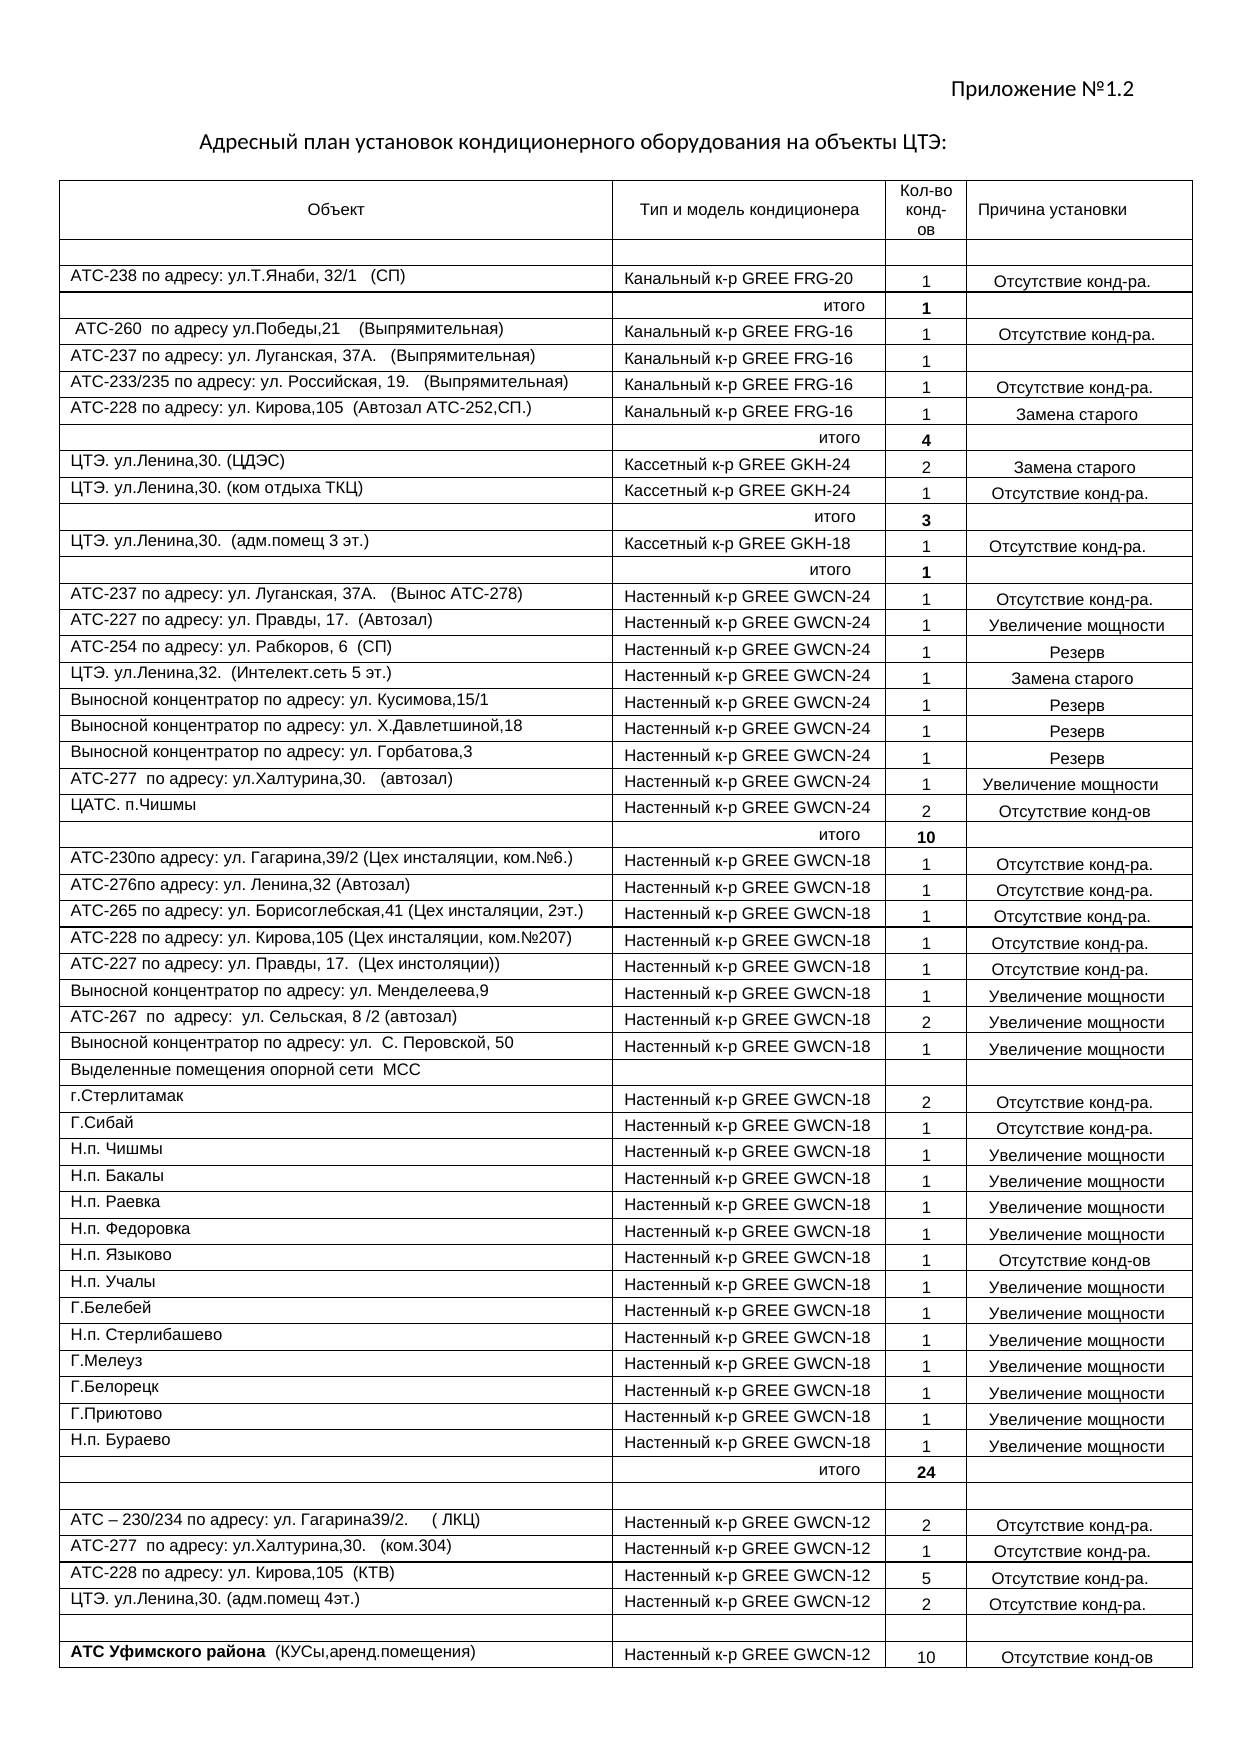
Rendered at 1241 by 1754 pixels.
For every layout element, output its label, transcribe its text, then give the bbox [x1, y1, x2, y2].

table_cell АТС-277 по адресу: ул.Халтурина,30. (ком.304) [60, 1536, 612, 1561]
table_cell Резерв [967, 716, 1192, 741]
table_cell [60, 293, 612, 318]
table_cell 1 [886, 266, 966, 291]
table_cell [967, 822, 1192, 847]
table_cell [886, 1615, 966, 1641]
table_cell 1 [886, 875, 966, 900]
table_cell Увеличение мощности [967, 769, 1192, 794]
table_cell Н.п. Федоровка [60, 1219, 612, 1244]
table_cell 1 [886, 372, 966, 397]
table_cell Отсутствие конд-ра. [967, 848, 1192, 873]
table_cell 1 [886, 478, 966, 503]
table_cell [967, 425, 1192, 450]
table_cell [967, 504, 1192, 529]
table_cell Кассетный к-р GREE GKH-18 [613, 531, 885, 556]
table_cell Настенный к-р GREE GWCN-24 [613, 636, 885, 662]
table_cell Г.Сибай [60, 1113, 612, 1138]
table_cell Увеличение мощности [967, 1166, 1192, 1191]
table_cell Отсутствие конд-ов [967, 795, 1192, 821]
table_cell Отсутствие конд-ра. [967, 875, 1192, 900]
table_cell 1 [886, 1139, 966, 1164]
table_cell Замена старого [967, 398, 1192, 424]
table_cell Настенный к-р GREE GWCN-24 [613, 769, 885, 794]
table_cell Отсутствие конд-ра. [967, 1536, 1192, 1561]
table_cell 1 [886, 345, 966, 371]
table_cell Настенный к-р GREE GWCN-18 [613, 875, 885, 900]
table_cell 1 [886, 901, 966, 926]
table_cell [967, 1615, 1192, 1641]
table_cell 1 [886, 1324, 966, 1350]
table_cell Настенный к-р GREE GWCN-18 [613, 1245, 885, 1270]
table_cell ЦАТС. п.Чишмы [60, 795, 612, 821]
table_cell Н.п. Стерлибашево [60, 1324, 612, 1350]
table_cell Резерв [967, 636, 1192, 662]
table_cell 1 [886, 1351, 966, 1376]
table_cell Увеличение мощности [967, 1271, 1192, 1297]
table_cell Настенный к-р GREE GWCN-18 [613, 1430, 885, 1456]
table_cell Выносной концентратор по адресу: ул. Х.Давлетшиной,18 [60, 716, 612, 741]
table_cell 1 [886, 293, 966, 318]
table_cell 1 [886, 398, 966, 424]
table_cell АТС-227 по адресу: ул. Правды, 17. (Цех инстоляции)) [60, 954, 612, 979]
table_cell Отсутствие конд-ра. [967, 928, 1192, 953]
table_cell ЦТЭ. ул.Ленина,30. (адм.помещ 3 эт.) [60, 531, 612, 556]
table_cell Увеличение мощности [967, 1351, 1192, 1376]
table_cell 1 [886, 610, 966, 635]
table_cell Настенный к-р GREE GWCN-18 [613, 928, 885, 953]
table_cell АТС-228 по адресу: ул. Кирова,105 (Автозал АТС-252,СП.) [60, 398, 612, 424]
table_cell Выносной концентратор по адресу: ул. Кусимова,15/1 [60, 689, 612, 715]
table_cell итого [613, 504, 885, 529]
table_cell Настенный к-р GREE GWCN-18 [613, 980, 885, 1006]
table_cell Н.п. Учалы [60, 1271, 612, 1297]
table_cell 3 [886, 504, 966, 529]
table_cell Увеличение мощности [967, 1404, 1192, 1429]
table_cell Резерв [967, 689, 1192, 715]
table_cell Настенный к-р GREE GWCN-18 [613, 1377, 885, 1403]
table_cell Настенный к-р GREE GWCN-18 [613, 848, 885, 873]
table_cell Настенный к-р GREE GWCN-24 [613, 742, 885, 768]
table_cell 1 [886, 1298, 966, 1323]
table_cell Кассетный к-р GREE GKH-24 [613, 478, 885, 503]
table_cell 1 [886, 663, 966, 688]
table_cell Г.Мелеуз [60, 1351, 612, 1376]
table_cell [60, 557, 612, 582]
table_cell [60, 240, 612, 265]
table_cell Настенный к-р GREE GWCN-18 [613, 1139, 885, 1164]
table_cell Канальный к-р GREE FRG-16 [613, 345, 885, 371]
table_cell 1 [886, 689, 966, 715]
table_cell Отсутствие конд-ра. [967, 531, 1192, 556]
table_cell Отсутствие конд-ра. [967, 1510, 1192, 1535]
table_cell Н.п. Раевка [60, 1192, 612, 1217]
table_cell Отсутствие конд-ра. [967, 1086, 1192, 1112]
table_cell 2 [886, 795, 966, 821]
table_cell Г.Белебей [60, 1298, 612, 1323]
table_cell Канальный к-р GREE FRG-16 [613, 372, 885, 397]
table_cell Канальный к-р GREE FRG-20 [613, 266, 885, 291]
table_cell 1 [886, 954, 966, 979]
table_header Причина установки [967, 181, 1192, 238]
table_cell Г.Белорецк [60, 1377, 612, 1403]
table_cell итого [613, 822, 885, 847]
table_cell Увеличение мощности [967, 610, 1192, 635]
table_cell Увеличение мощности [967, 1430, 1192, 1456]
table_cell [613, 1642, 885, 1667]
table_cell АТС-233/235 по адресу: ул. Российская, 19. (Выпрямительная) [60, 372, 612, 397]
table_cell [967, 293, 1192, 318]
table_cell 1 [886, 742, 966, 768]
table_cell Н.п. Бакалы [60, 1166, 612, 1191]
table_cell Увеличение мощности [967, 1007, 1192, 1032]
table_cell Увеличение мощности [967, 1377, 1192, 1403]
table_cell 2 [886, 1007, 966, 1032]
table_cell АТС-228 по адресу: ул. Кирова,105 (Цех инсталяции, ком.№207) [60, 928, 612, 953]
table_cell Отсутствие конд-ра. [967, 1563, 1192, 1588]
table_cell [613, 1615, 885, 1641]
table_header Объект [60, 181, 612, 238]
table_cell 10 [886, 822, 966, 847]
table_cell Настенный к-р GREE GWCN-18 [613, 1007, 885, 1032]
table_cell 1 [886, 1377, 966, 1403]
table_cell 10 [886, 1642, 966, 1667]
table_cell Замена старого [967, 663, 1192, 688]
table_cell 1 [886, 928, 966, 953]
table_cell АТС-237 по адресу: ул. Луганская, 37А. (Вынос АТС-278) [60, 584, 612, 609]
table_cell АТС-276по адресу: ул. Ленина,32 (Автозал) [60, 875, 612, 900]
table_cell 1 [886, 716, 966, 741]
table_cell Отсутствие конд-ра. [967, 478, 1192, 503]
table_cell 1 [886, 769, 966, 794]
text Адресный план установок кондиционерного оборудования на объекты ЦТЭ: [89, 127, 1152, 155]
table_cell 1 [886, 319, 966, 344]
table_cell Настенный к-р GREE GWCN-18 [613, 1033, 885, 1059]
table_cell Отсутствие конд-ра. [967, 319, 1192, 344]
table_cell Настенный к-р GREE GWCN-18 [613, 1271, 885, 1297]
table_cell АТС-277 по адресу: ул.Халтурина,30. (автозал) [60, 769, 612, 794]
table_cell [886, 1483, 966, 1508]
table_cell 2 [886, 1589, 966, 1614]
table_cell ЦТЭ. ул.Ленина,30. (адм.помещ 4эт.) [60, 1589, 612, 1614]
table_cell [967, 345, 1192, 371]
table_cell Замена старого [967, 451, 1192, 477]
table_cell итого [613, 425, 885, 450]
table_cell Настенный к-р GREE GWCN-18 [613, 1298, 885, 1323]
table_cell 2 [886, 1510, 966, 1535]
table_cell Настенный к-р GREE GWCN-24 [613, 795, 885, 821]
table_header Кол-во конд-ов [886, 181, 966, 238]
table_cell Канальный к-р GREE FRG-16 [613, 319, 885, 344]
table_cell Настенный к-р GREE GWCN-18 [613, 954, 885, 979]
table_header Тип и модель кондиционера [613, 181, 885, 238]
table_cell Отсутствие конд-ов [967, 1245, 1192, 1270]
table_cell Отсутствие конд-ра. [967, 584, 1192, 609]
table_cell 1 [886, 584, 966, 609]
table_cell Выносной концентратор по адресу: ул. С. Перовской, 50 [60, 1033, 612, 1059]
table_cell Кассетный к-р GREE GKH-24 [613, 451, 885, 477]
table_cell 1 [886, 1192, 966, 1217]
table_cell 2 [886, 1086, 966, 1112]
table_cell 1 [886, 980, 966, 1006]
table_cell Увеличение мощности [967, 1139, 1192, 1164]
table_cell Увеличение мощности [967, 980, 1192, 1006]
table_cell 1 [886, 557, 966, 582]
table_cell Настенный к-р GREE GWCN-18 [613, 1219, 885, 1244]
table_cell 1 [886, 1404, 966, 1429]
table_cell АТС-265 по адресу: ул. Борисоглебская,41 (Цех инсталяции, 2эт.) [60, 901, 612, 926]
table_cell [886, 1060, 966, 1085]
table_cell АТС-227 по адресу: ул. Правды, 17. (Автозал) [60, 610, 612, 635]
table_cell Настенный к-р GREE GWCN-18 [613, 1192, 885, 1217]
table_cell 24 [886, 1457, 966, 1482]
table_cell итого [613, 1457, 885, 1482]
table_cell Увеличение мощности [967, 1219, 1192, 1244]
table_cell АТС-228 по адресу: ул. Кирова,105 (КТВ) [60, 1563, 612, 1588]
table_cell АТС-267 по адресу: ул. Сельская, 8 /2 (автозал) [60, 1007, 612, 1032]
table_cell АТС Уфимского района (КУСы,аренд.помещения) [60, 1642, 612, 1667]
table_cell [967, 1457, 1192, 1482]
table_cell Отсутствие конд-ра. [967, 266, 1192, 291]
table_cell 1 [886, 1271, 966, 1297]
table_cell АТС-260 по адресу ул.Победы,21 (Выпрямительная) [60, 319, 612, 344]
table_cell 1 [886, 531, 966, 556]
table_cell 1 [886, 848, 966, 873]
table_cell 1 [886, 1219, 966, 1244]
table_cell 1 [886, 1166, 966, 1191]
table_cell АТС-238 по адресу: ул.Т.Янаби, 32/1 (СП) [60, 266, 612, 291]
table_cell [60, 425, 612, 450]
table_cell Увеличение мощности [967, 1298, 1192, 1323]
table_cell [60, 822, 612, 847]
table_cell Настенный к-р GREE GWCN-24 [613, 584, 885, 609]
table_cell [886, 240, 966, 265]
table_cell Настенный к-р GREE GWCN-12 [613, 1536, 885, 1561]
table_cell 1 [886, 1033, 966, 1059]
table_cell Настенный к-р GREE GWCN-18 [613, 1351, 885, 1376]
table_cell ЦТЭ. ул.Ленина,32. (Интелект.сеть 5 эт.) [60, 663, 612, 688]
table_cell Настенный к-р GREE GWCN-18 [613, 1086, 885, 1112]
table_cell Отсутствие конд-ра. [967, 1589, 1192, 1614]
table_cell [967, 1483, 1192, 1508]
table_cell 4 [886, 425, 966, 450]
table_cell АТС – 230/234 по адресу: ул. Гагарина39/2. ( ЛКЦ) [60, 1510, 612, 1535]
table_cell 1 [886, 1536, 966, 1561]
table_cell Канальный к-р GREE FRG-16 [613, 398, 885, 424]
table_cell Отсутствие конд-ра. [967, 372, 1192, 397]
table_cell 5 [886, 1563, 966, 1588]
table_cell Отсутствие конд-ра. [967, 1113, 1192, 1138]
table_cell Н.п. Чишмы [60, 1139, 612, 1164]
table_cell [967, 1060, 1192, 1085]
table_cell АТС-254 по адресу: ул. Рабкоров, 6 (СП) [60, 636, 612, 662]
table_cell Увеличение мощности [967, 1033, 1192, 1059]
table_cell ЦТЭ. ул.Ленина,30. (ком отдыха ТКЦ) [60, 478, 612, 503]
table_cell Увеличение мощности [967, 1324, 1192, 1350]
table_cell Настенный к-р GREE GWCN-12 [613, 1510, 885, 1535]
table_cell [613, 1589, 885, 1614]
table_cell г.Стерлитамак [60, 1086, 612, 1112]
table_cell [613, 1060, 885, 1085]
table_cell 1 [886, 636, 966, 662]
table_cell Увеличение мощности [967, 1192, 1192, 1217]
table_cell Настенный к-р GREE GWCN-18 [613, 901, 885, 926]
table_cell Выносной концентратор по адресу: ул. Менделеева,9 [60, 980, 612, 1006]
table_cell ЦТЭ. ул.Ленина,30. (ЦДЭС) [60, 451, 612, 477]
table_cell Резерв [967, 742, 1192, 768]
table_cell Настенный к-р GREE GWCN-18 [613, 1166, 885, 1191]
table_cell [60, 1457, 612, 1482]
table_cell Настенный к-р GREE GWCN-24 [613, 716, 885, 741]
table_cell 1 [886, 1430, 966, 1456]
table_cell Настенный к-р GREE GWCN-18 [613, 1113, 885, 1138]
table_cell Настенный к-р GREE GWCN-18 [613, 1324, 885, 1350]
table_cell Г.Приютово [60, 1404, 612, 1429]
table_cell Отсутствие конд-ра. [967, 954, 1192, 979]
table_cell 1 [886, 1113, 966, 1138]
table_cell Настенный к-р GREE GWCN-24 [613, 689, 885, 715]
text Приложение №1.2 [89, 74, 1152, 102]
table_cell Выносной концентратор по адресу: ул. Горбатова,3 [60, 742, 612, 768]
table_cell Настенный к-р GREE GWCN-12 [613, 1563, 885, 1588]
table_cell Н.п. Языково [60, 1245, 612, 1270]
table_cell АТС-237 по адресу: ул. Луганская, 37А. (Выпрямительная) [60, 345, 612, 371]
table_cell Настенный к-р GREE GWCN-18 [613, 1404, 885, 1429]
table_cell [967, 240, 1192, 265]
table_cell Н.п. Бураево [60, 1430, 612, 1456]
table_cell 2 [886, 451, 966, 477]
table_cell 1 [886, 1245, 966, 1270]
table_cell [967, 557, 1192, 582]
table_cell [60, 1483, 612, 1508]
table_cell АТС-230по адресу: ул. Гагарина,39/2 (Цех инсталяции, ком.№6.) [60, 848, 612, 873]
table_cell Отсутствие конд-ов [967, 1642, 1192, 1667]
table_cell итого [613, 557, 885, 582]
table_cell итого [613, 293, 885, 318]
table_cell Выделенные помещения опорной сети МСС [60, 1060, 612, 1085]
table_cell [613, 1483, 885, 1508]
table_cell [60, 1615, 612, 1641]
table_cell Настенный к-р GREE GWCN-24 [613, 663, 885, 688]
table_cell [60, 504, 612, 529]
table_cell Отсутствие конд-ра. [967, 901, 1192, 926]
table_cell Настенный к-р GREE GWCN-24 [613, 610, 885, 635]
table_cell [613, 240, 885, 265]
